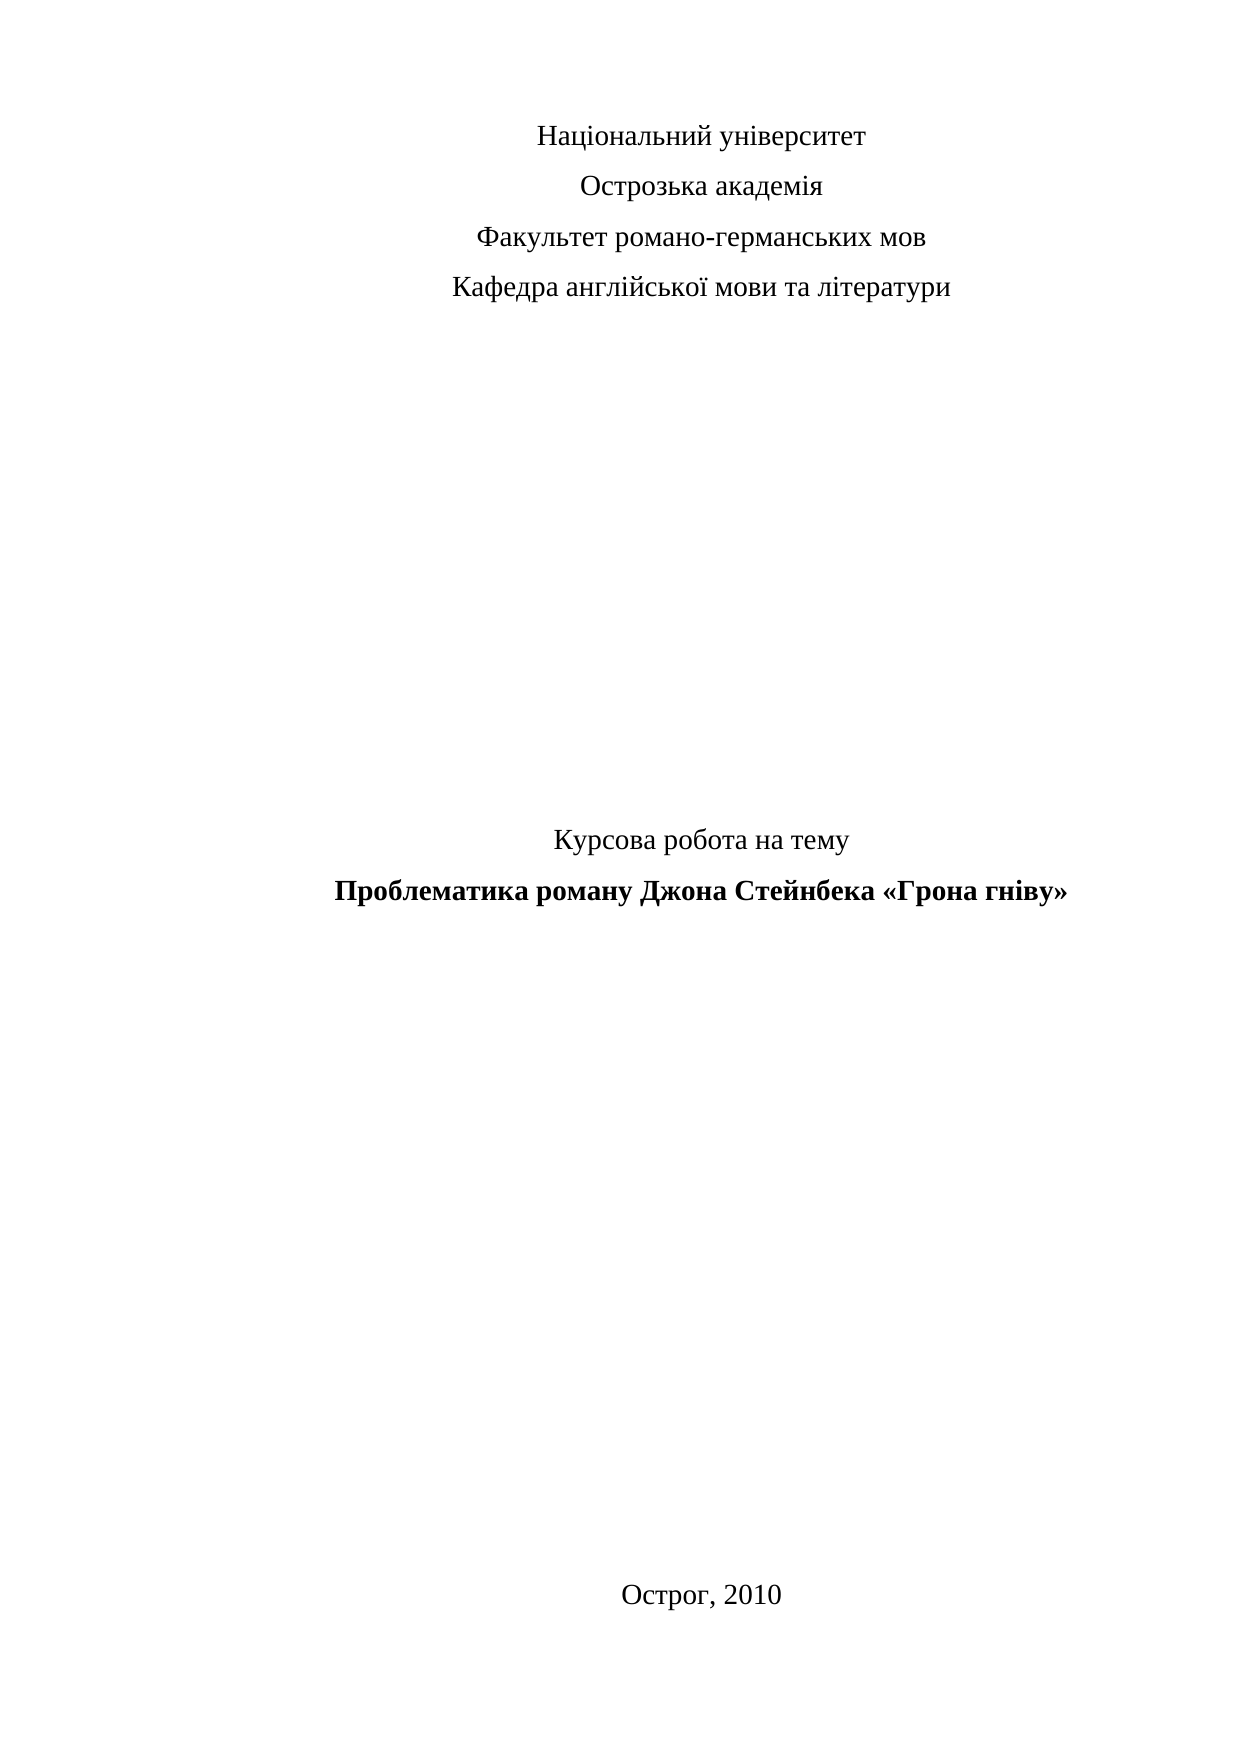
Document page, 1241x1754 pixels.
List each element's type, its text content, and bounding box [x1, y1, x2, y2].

text Острог, 2010 [177, 1577, 1152, 1611]
text Курсова робота на тему [177, 822, 1152, 856]
text Національний університет [177, 118, 1152, 152]
text Острозька академія [177, 168, 1152, 202]
text Проблематика роману Джона Стейнбека «Грона гніву» [177, 873, 1152, 906]
text Кафедра англійської мови та літератури [177, 269, 1152, 303]
text Факультет романо-германських мов [177, 219, 1152, 252]
